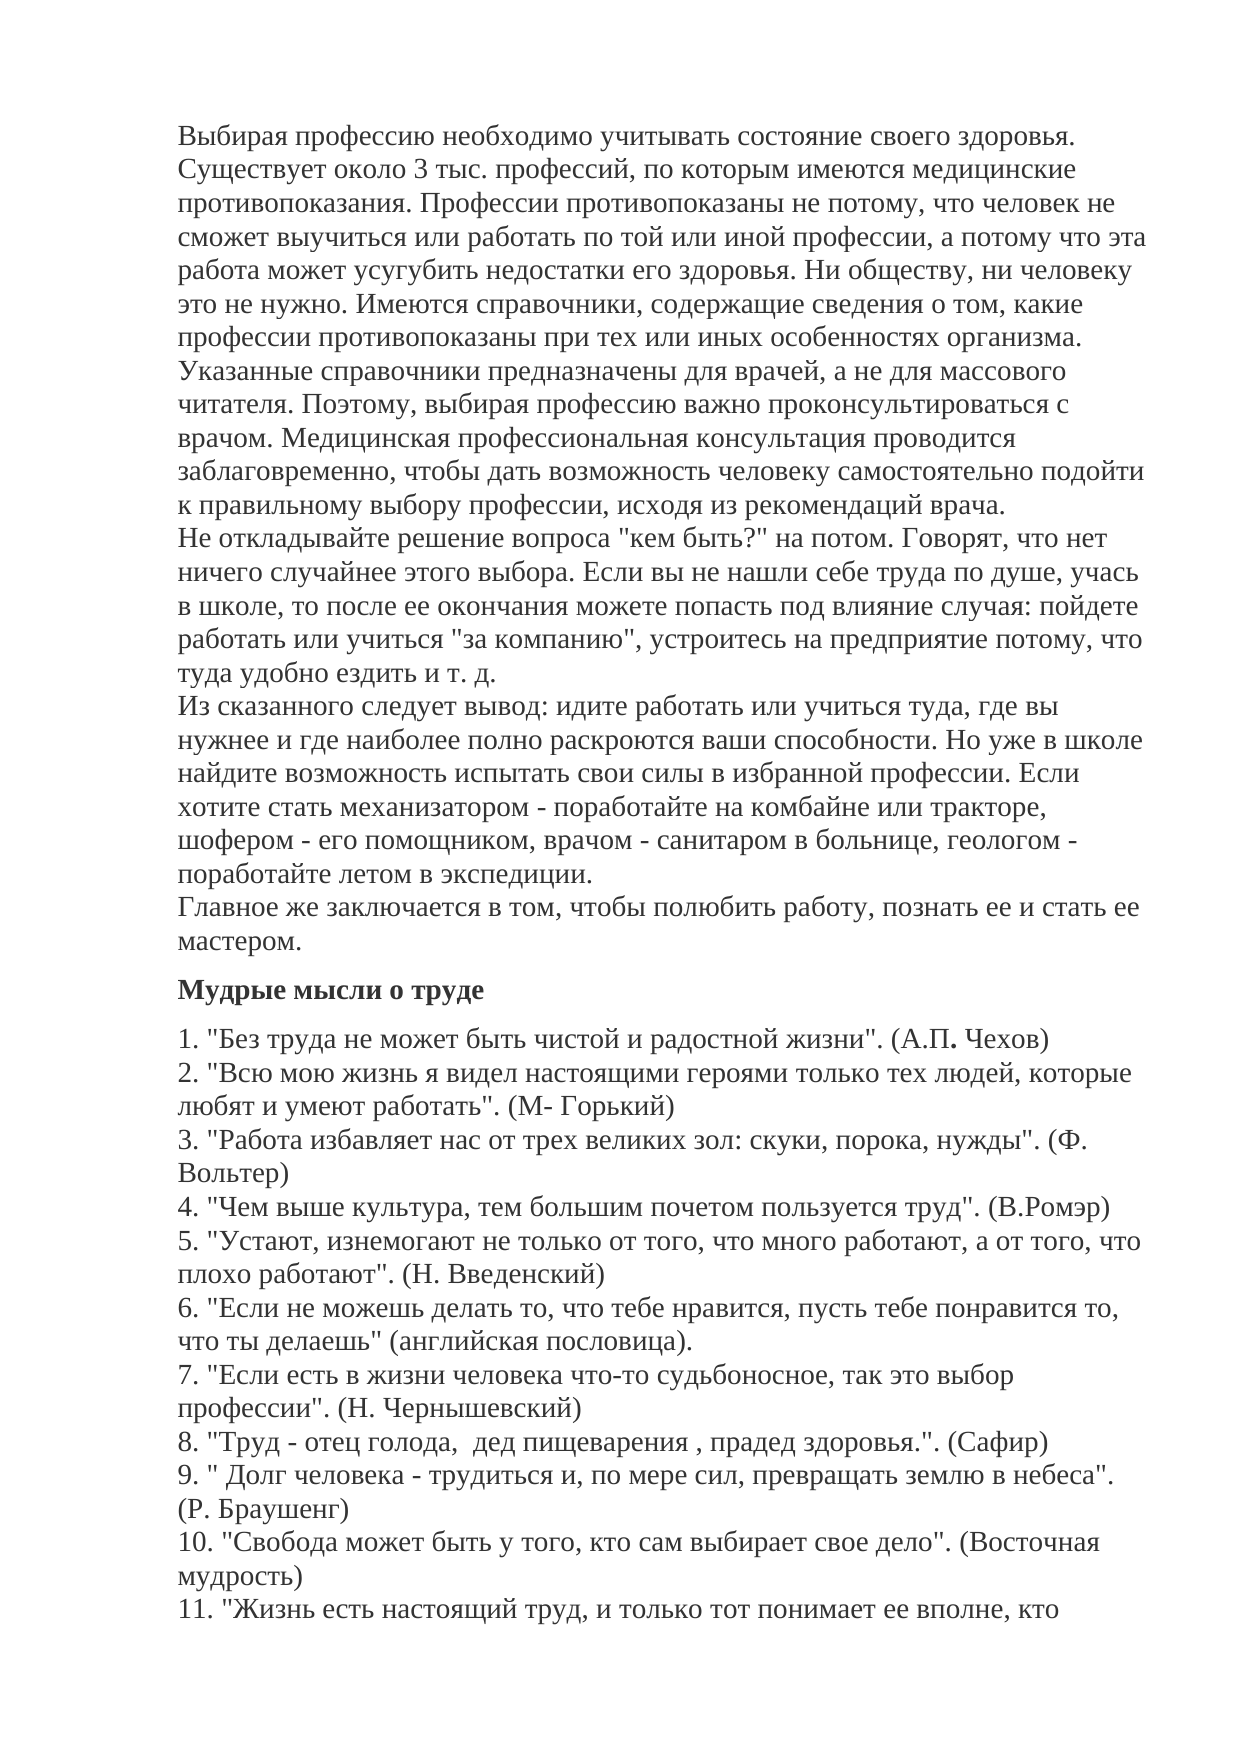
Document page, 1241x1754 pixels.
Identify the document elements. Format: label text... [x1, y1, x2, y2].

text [177, 1021, 1152, 1625]
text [177, 118, 1152, 957]
text Мудрые мысли о труде [177, 972, 1152, 1006]
